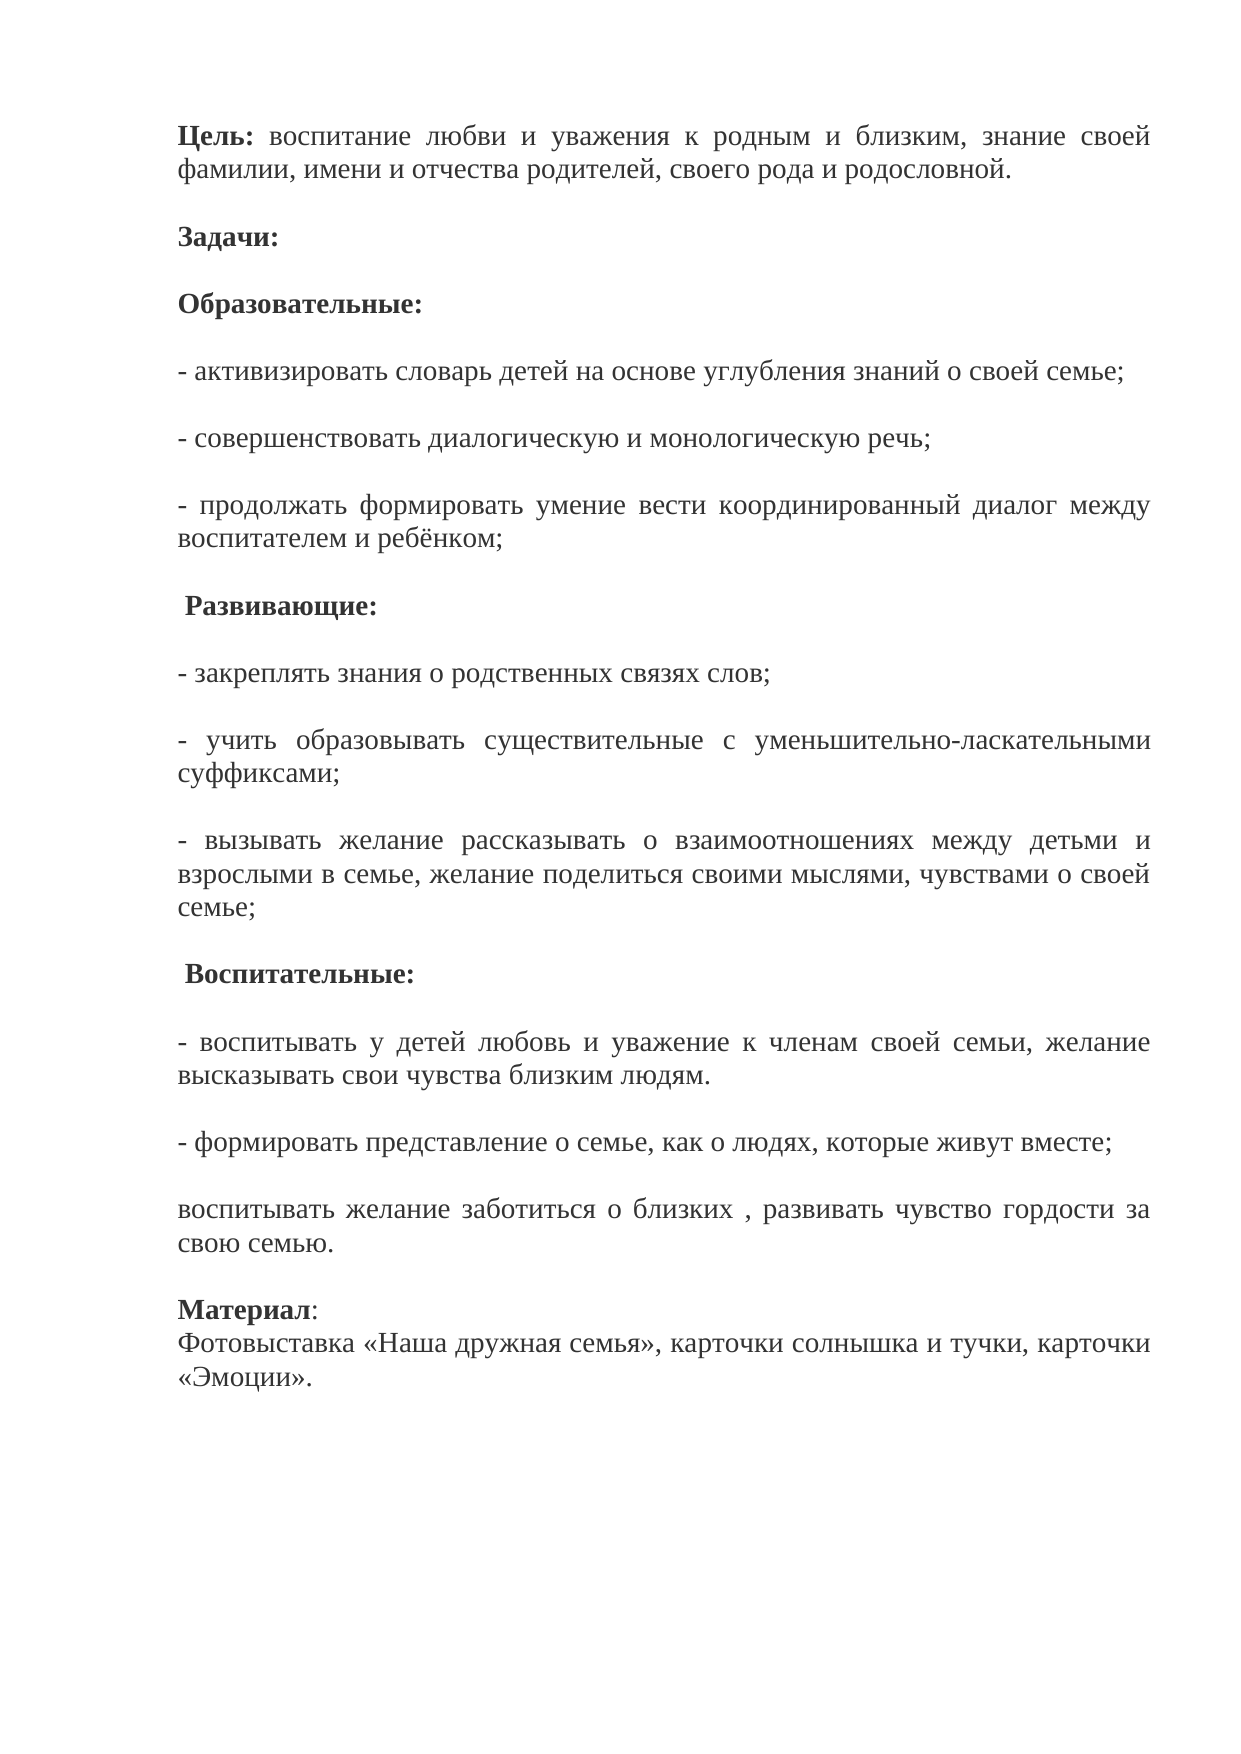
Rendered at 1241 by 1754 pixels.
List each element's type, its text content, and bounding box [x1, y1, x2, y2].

text Воспитательные: [177, 957, 1152, 990]
text Фотовыставка «Наша дружная семья», карточки солнышка и тучки, карточки «Эмоции». [177, 1326, 1152, 1393]
text - продолжать формировать умение вести координированный диалог между воспитателем и ребёнком; [177, 487, 1152, 554]
text Образовательные: [177, 286, 1152, 319]
text - совершенствовать диалогическую и монологическую речь; [177, 420, 1152, 453]
text - активизировать словарь детей на основе углубления знаний о своей семье; [177, 353, 1152, 386]
text - учить образовывать существительные с уменьшительно-ласкательными суффиксами; [177, 722, 1152, 789]
text Цель: воспитание любви и уважения к родным и близким, знание своей фамилии, имени и отчества родителей, своего рода и родословной. [177, 118, 1152, 185]
text Развивающие: [177, 588, 1152, 621]
text Материал: [177, 1292, 1152, 1326]
text - вызывать желание рассказывать о взаимоотношениях между детьми и взрослыми в семье, желание поделиться своими мыслями, чувствами о своей семье; [177, 822, 1152, 923]
text - воспитывать у детей любовь и уважение к членам своей семьи, желание высказывать свои чувства близким людям. [177, 1024, 1152, 1091]
text воспитывать желание заботиться о близких , развивать чувство гордости за свою семью. [177, 1191, 1152, 1258]
text Задачи: [177, 219, 1152, 252]
text - закреплять знания о родственных связях слов; [177, 655, 1152, 688]
text - формировать представление о семье, как о людях, которые живут вместе; [177, 1124, 1152, 1158]
